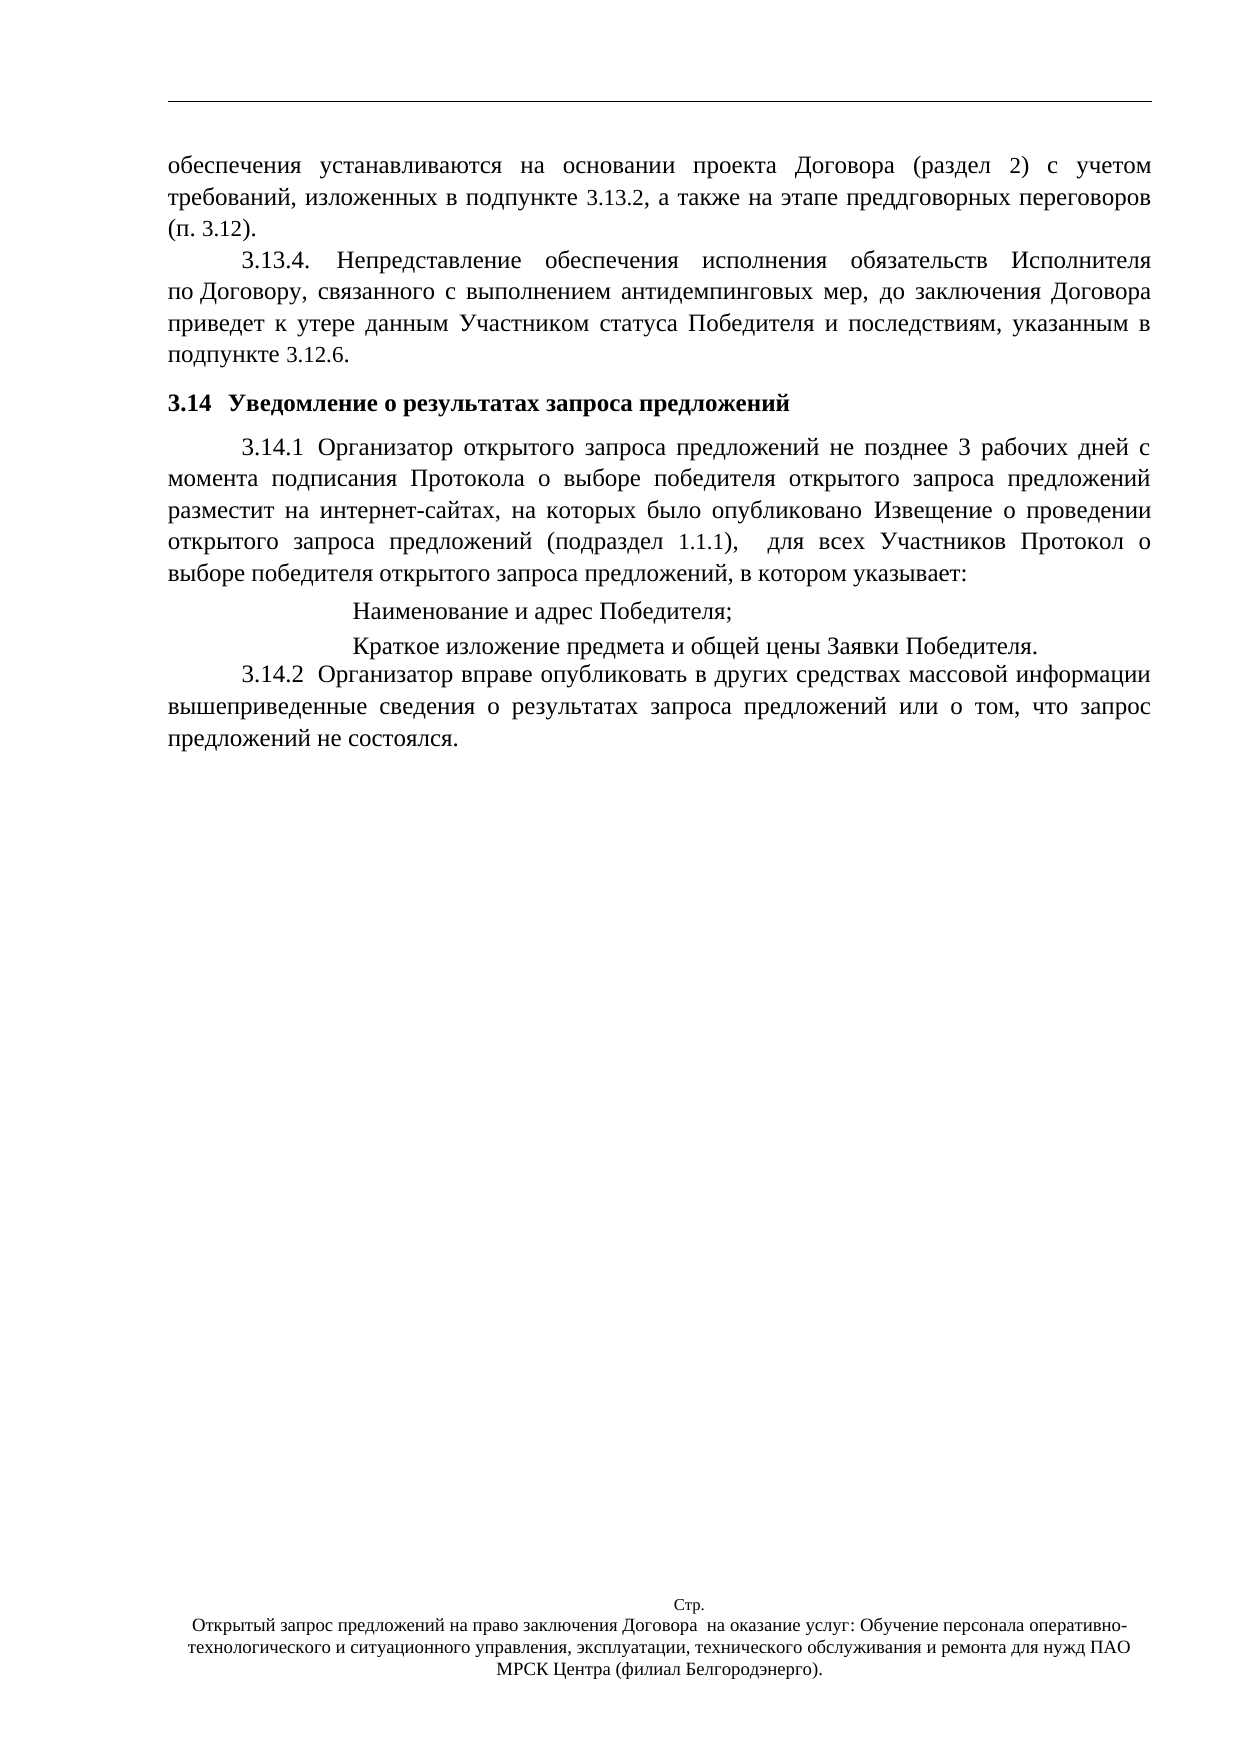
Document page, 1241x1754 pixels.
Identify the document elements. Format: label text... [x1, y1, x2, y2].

text 3.14.2 Организатор вправе опубликовать в других средствах массовой информации вышеприведенные сведения о результатах запроса предложений или о том, что запрос предложений не состоялся. [168, 659, 1152, 751]
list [168, 150, 1152, 242]
text 3.14.1 Организатор открытого запроса предложений не позднее 3 рабочих дней с момента подписания Протокола о выборе победителя открытого запроса предложений разместит на интернет-сайтах, на которых было опубликовано Извещение о проведении открытого запроса предложений (подраздел 1.1.1), для всех Участников Протокол о выборе победителя открытого запроса предложений, в котором указывает: [168, 432, 1152, 587]
list Непредставление обеспечения исполнения обязательств Исполнителя по Договору, связанного с выполнением антидемпинговых мер, до заключения Договора приведет к утере данным Участником статуса Победителя и последствиям, указанным в подпункте 3.12.6. [168, 245, 1152, 368]
subtitle Уведомление о результатах запроса предложений [168, 388, 1152, 416]
list Краткое изложение предмета и общей цены Заявки Победителя. [352, 631, 1166, 659]
list Наименование и адрес Победителя; [352, 596, 1166, 624]
